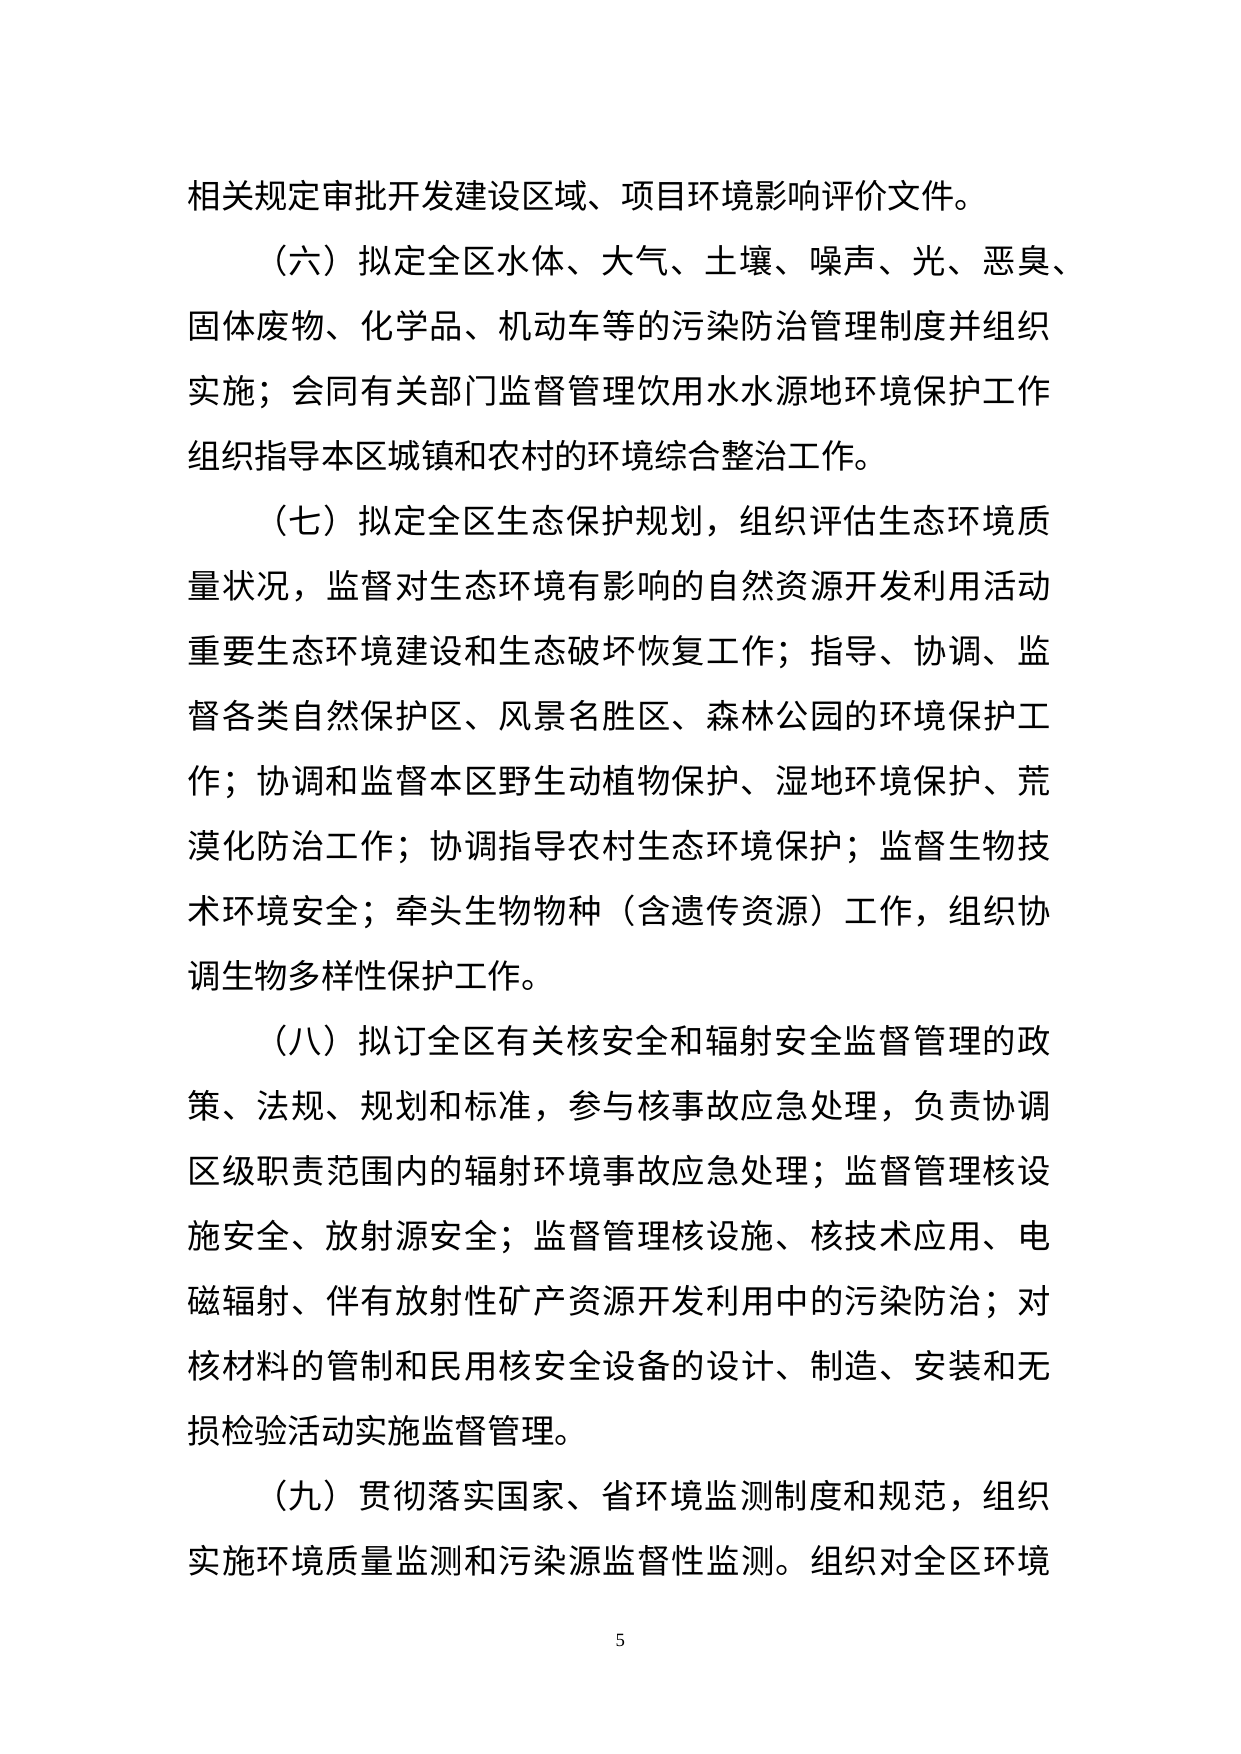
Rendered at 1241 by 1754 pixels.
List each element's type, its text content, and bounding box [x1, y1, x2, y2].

text （六）拟定全区水体、大气、土壤、噪声、光、恶臭、固体废物、化学品、机动车等的污染防治管理制度并组织实施；会同有关部门监督管理饮用水水源地环境保护工作；组织指导本区城镇和农村的环境综合整治工作。 [187, 227, 1053, 487]
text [187, 162, 1053, 227]
text （八）拟订全区有关核安全和辐射安全监督管理的政策、法规、规划和标准，参与核事故应急处理，负责协调区级职责范围内的辐射环境事故应急处理；监督管理核设施安全、放射源安全；监督管理核设施、核技术应用、电磁辐射、伴有放射性矿产资源开发利用中的污染防治；对核材料的管制和民用核安全设备的设计、制造、安装和无损检验活动实施监督管理。 [187, 1007, 1053, 1462]
text （七）拟定全区生态保护规划，组织评估生态环境质量状况，监督对生态环境有影响的自然资源开发利用活动、重要生态环境建设和生态破坏恢复工作；指导、协调、监督各类自然保护区、风景名胜区、森林公园的环境保护工作；协调和监督本区野生动植物保护、湿地环境保护、荒漠化防治工作；协调指导农村生态环境保护；监督生物技术环境安全；牵头生物物种（含遗传资源）工作，组织协调生物多样性保护工作。 [187, 487, 1053, 1007]
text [187, 1462, 1053, 1592]
